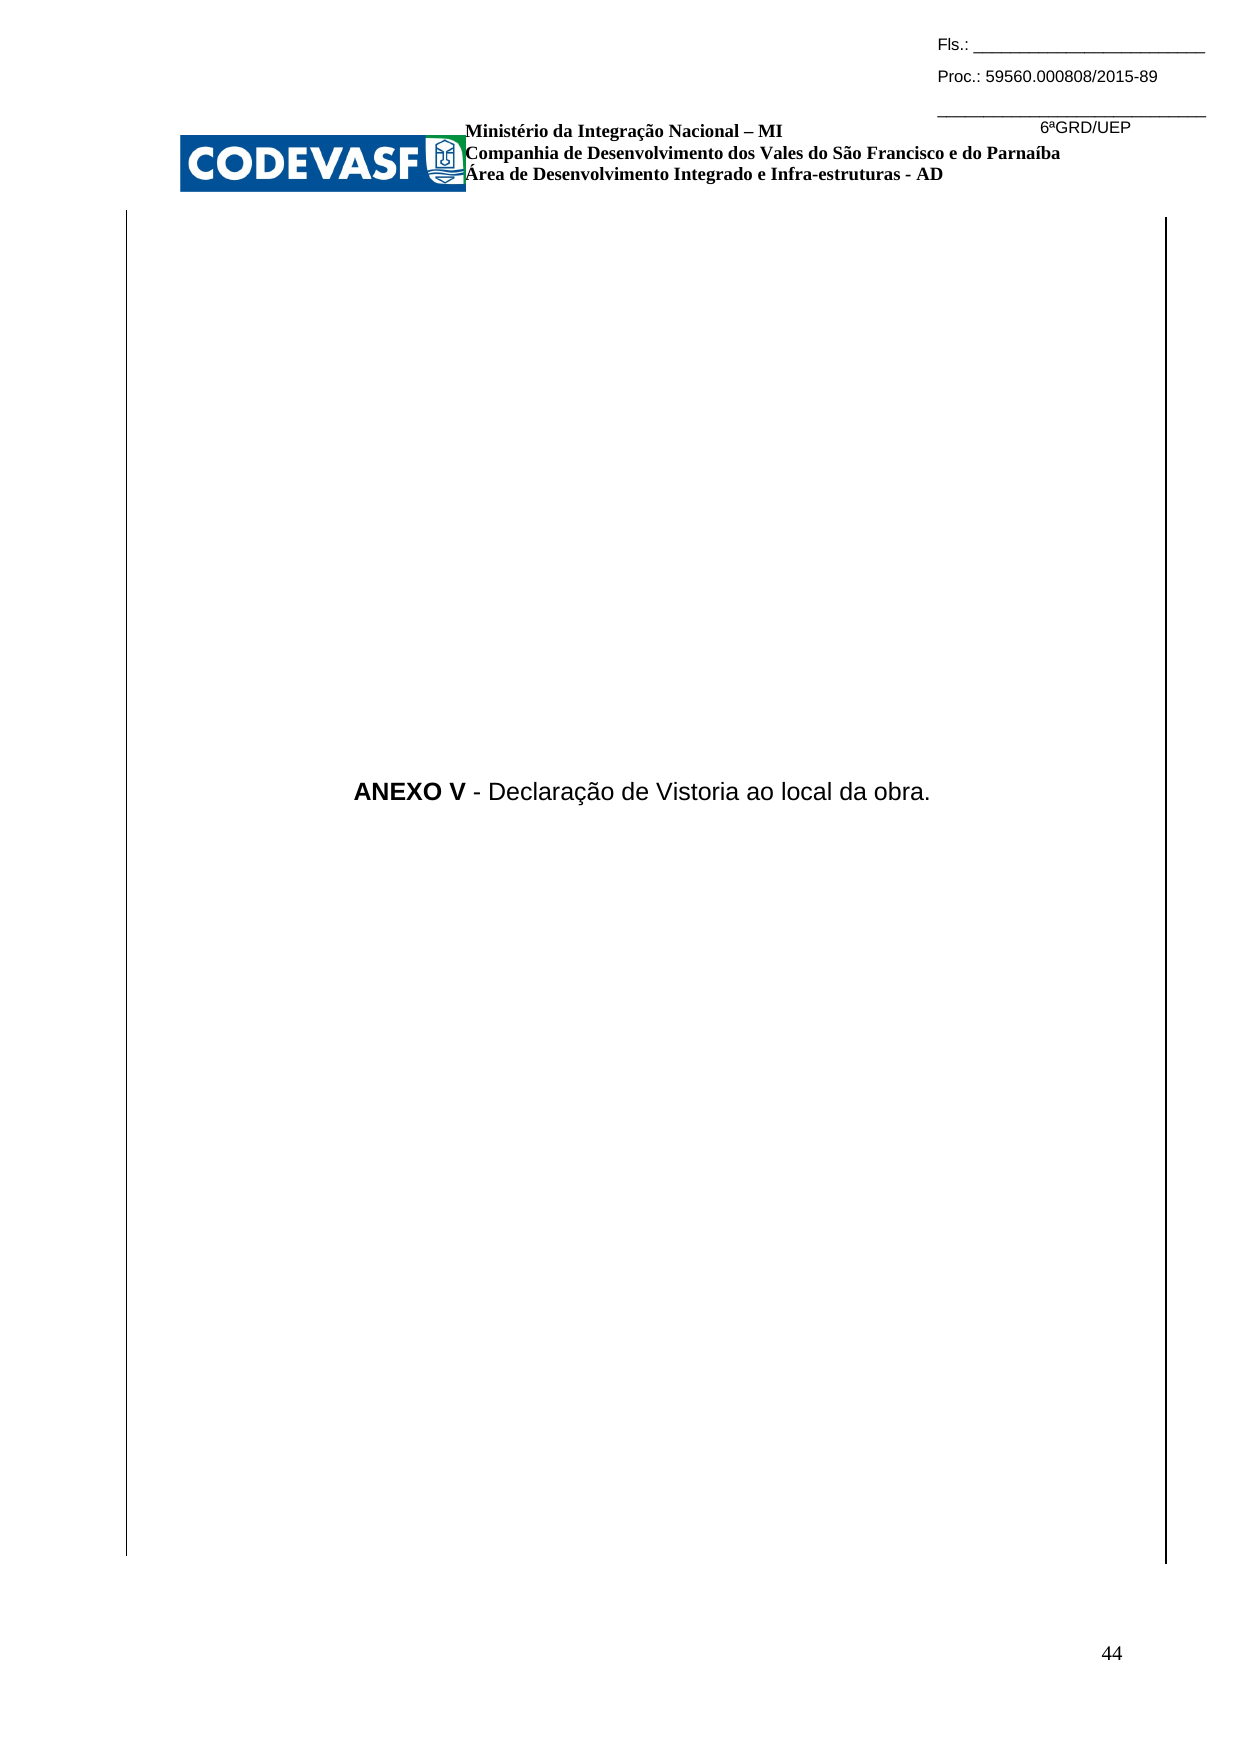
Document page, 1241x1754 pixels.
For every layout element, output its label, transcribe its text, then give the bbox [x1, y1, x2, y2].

picture [180, 135, 466, 192]
text ANEXO V - Declaração de Vistoria ao local da obra. [89, 777, 1122, 806]
